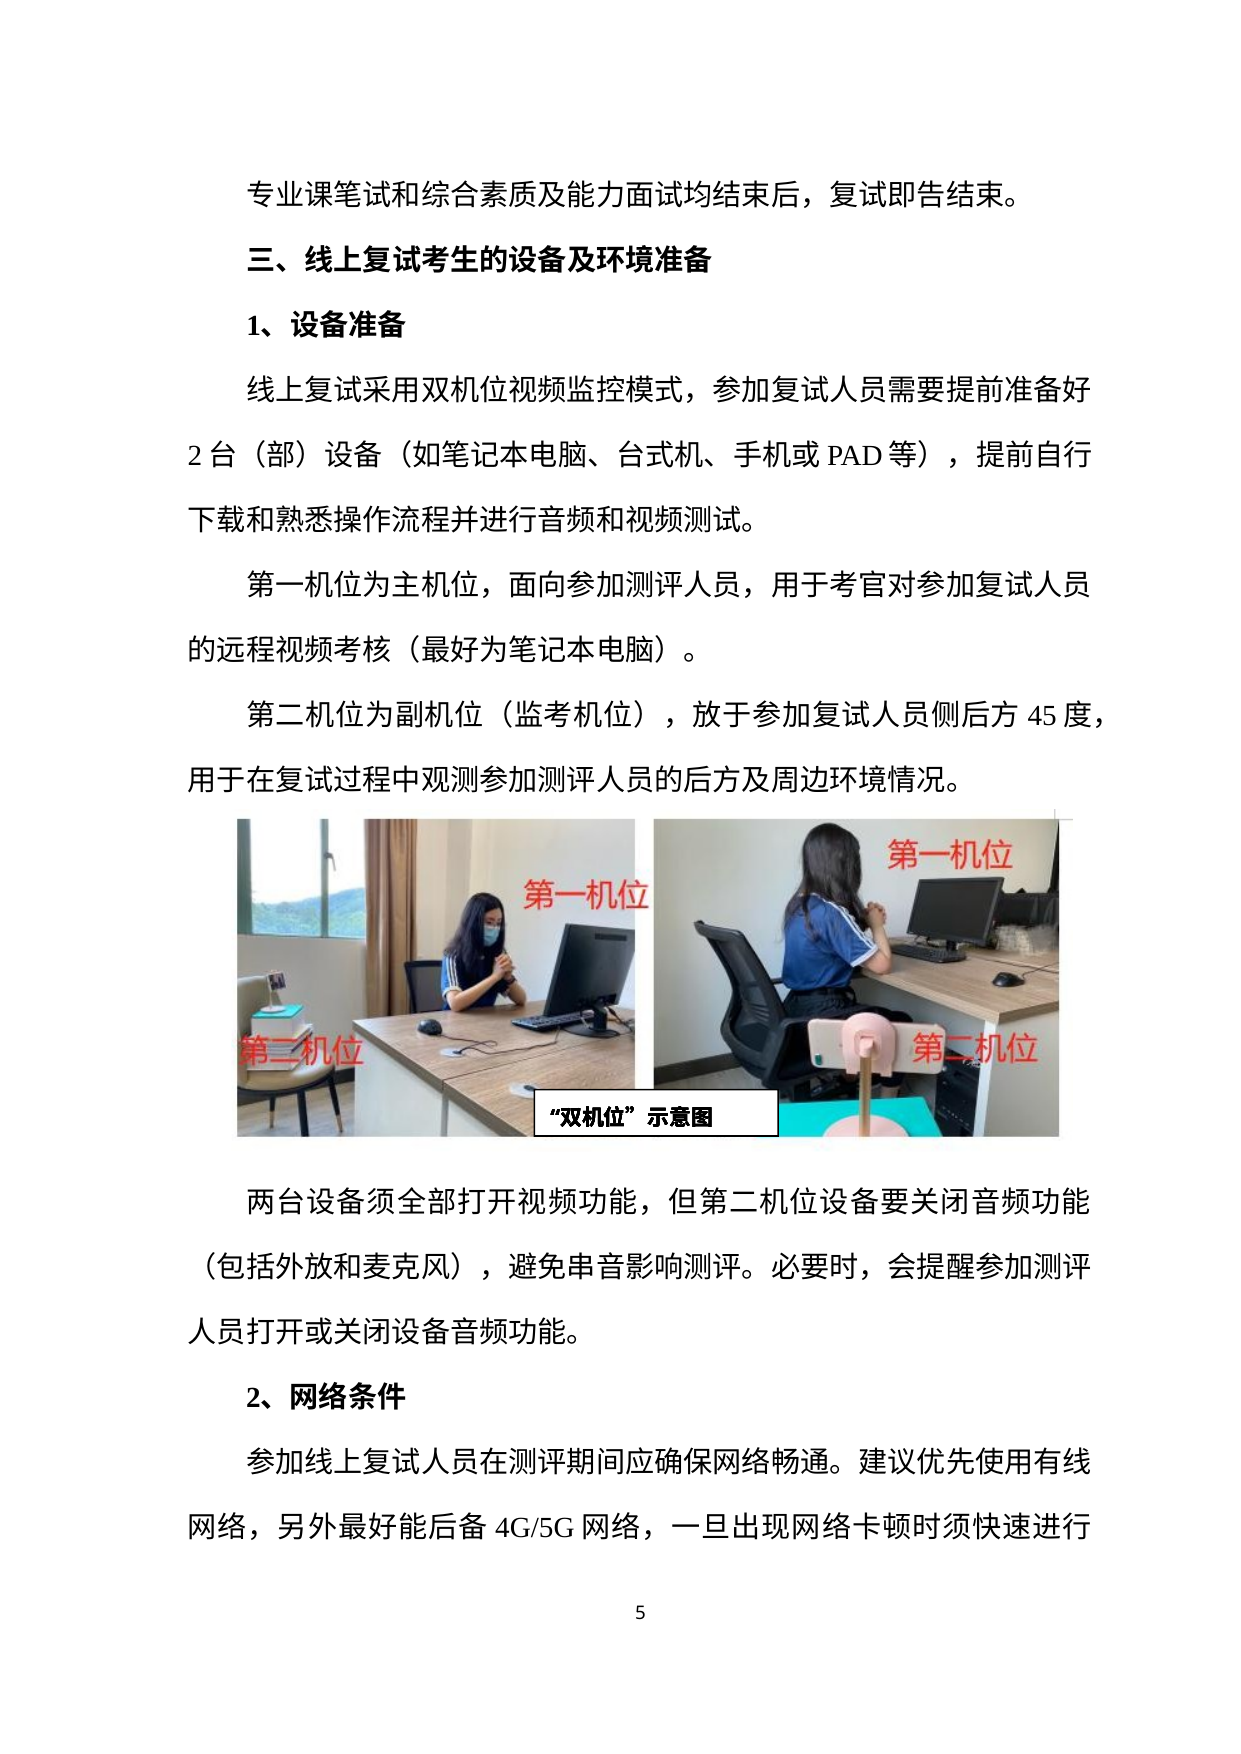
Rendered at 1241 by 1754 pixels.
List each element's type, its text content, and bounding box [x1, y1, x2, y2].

text 第一机位为主机位，面向参加测评人员，用于考官对参加复试人员的远程视频考核（最好为笔记本电脑）。 [187, 550, 1093, 680]
picture [231, 809, 1073, 1152]
text 第二机位为副机位（监考机位），放于参加复试人员侧后方45度，用于在复试过程中观测参加测评人员的后方及周边环境情况。 [187, 680, 1093, 810]
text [187, 1427, 1093, 1557]
text 1、设备准备 [187, 290, 1093, 355]
text 两台设备须全部打开视频功能，但第二机位设备要关闭音频功能（包括外放和麦克风），避免串音影响测评。必要时，会提醒参加测评人员打开或关闭设备音频功能。 [187, 1167, 1093, 1362]
text 专业课笔试和综合素质及能力面试均结束后，复试即告结束。 [187, 160, 1093, 225]
text 三、线上复试考生的设备及环境准备 [187, 225, 1093, 290]
text 线上复试采用双机位视频监控模式，参加复试人员需要提前准备好2台（部）设备（如笔记本电脑、台式机、手机或PAD等），提前自行下载和熟悉操作流程并进行音频和视频测试。 [187, 355, 1093, 550]
text 2、网络条件 [246, 1362, 1093, 1427]
